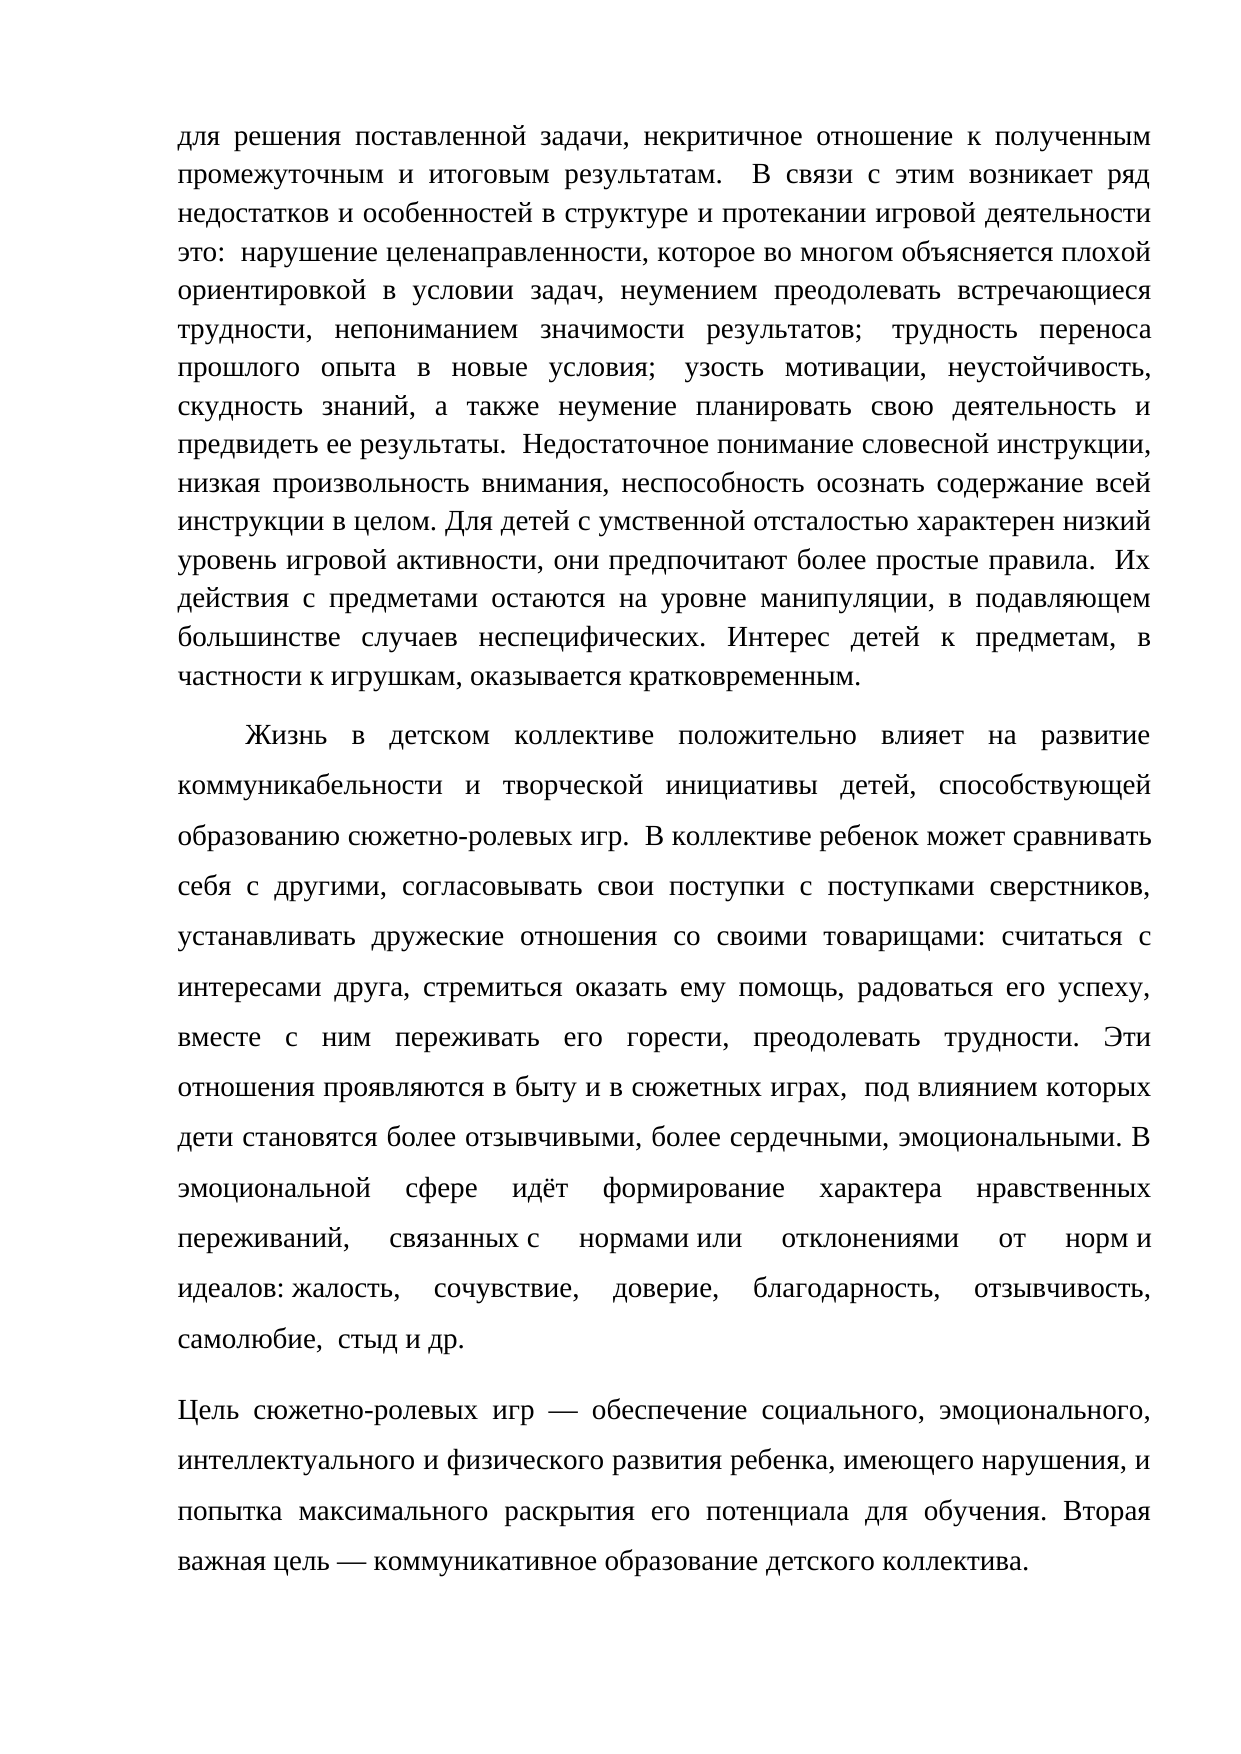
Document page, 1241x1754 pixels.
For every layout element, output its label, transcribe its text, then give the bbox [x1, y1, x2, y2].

text Жизнь в детском коллективе положительно влияет на развитие коммуникабельности и творческой инициативы детей, способствующей образованию сюжетно-ролевых игр. В коллективе ребенок может сравнивать себя с другими, согласовывать свои поступки с поступками сверстников, устанавливать дружеские отношения со своими товарищами: считаться с интересами друга, стремиться оказать ему помощь, радоваться его успеху, вместе с ним переживать его горести, преодолевать трудности. Эти отношения проявляются в быту и в сюжетных играх, под влиянием которых дети становятся более отзывчивыми, более сердечными, эмоциональными. В эмоциональной сфере идёт формирование характера нравственных переживаний, связанных с нормами или отклонениями от норм и идеалов: жалость, сочувствие, доверие, благодарность, отзывчивость, самолюбие, стыд и др. [177, 717, 1152, 1354]
text Цель сюжетно-ролевых игр — обеспечение социального, эмоционального, интеллектуального и физического развития ребенка, имеющего нарушения, и попытка максимального раскрытия его потенциала для обучения. Вторая важная цель — коммуникативное образование детского коллектива. [177, 1392, 1152, 1576]
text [177, 118, 1152, 691]
